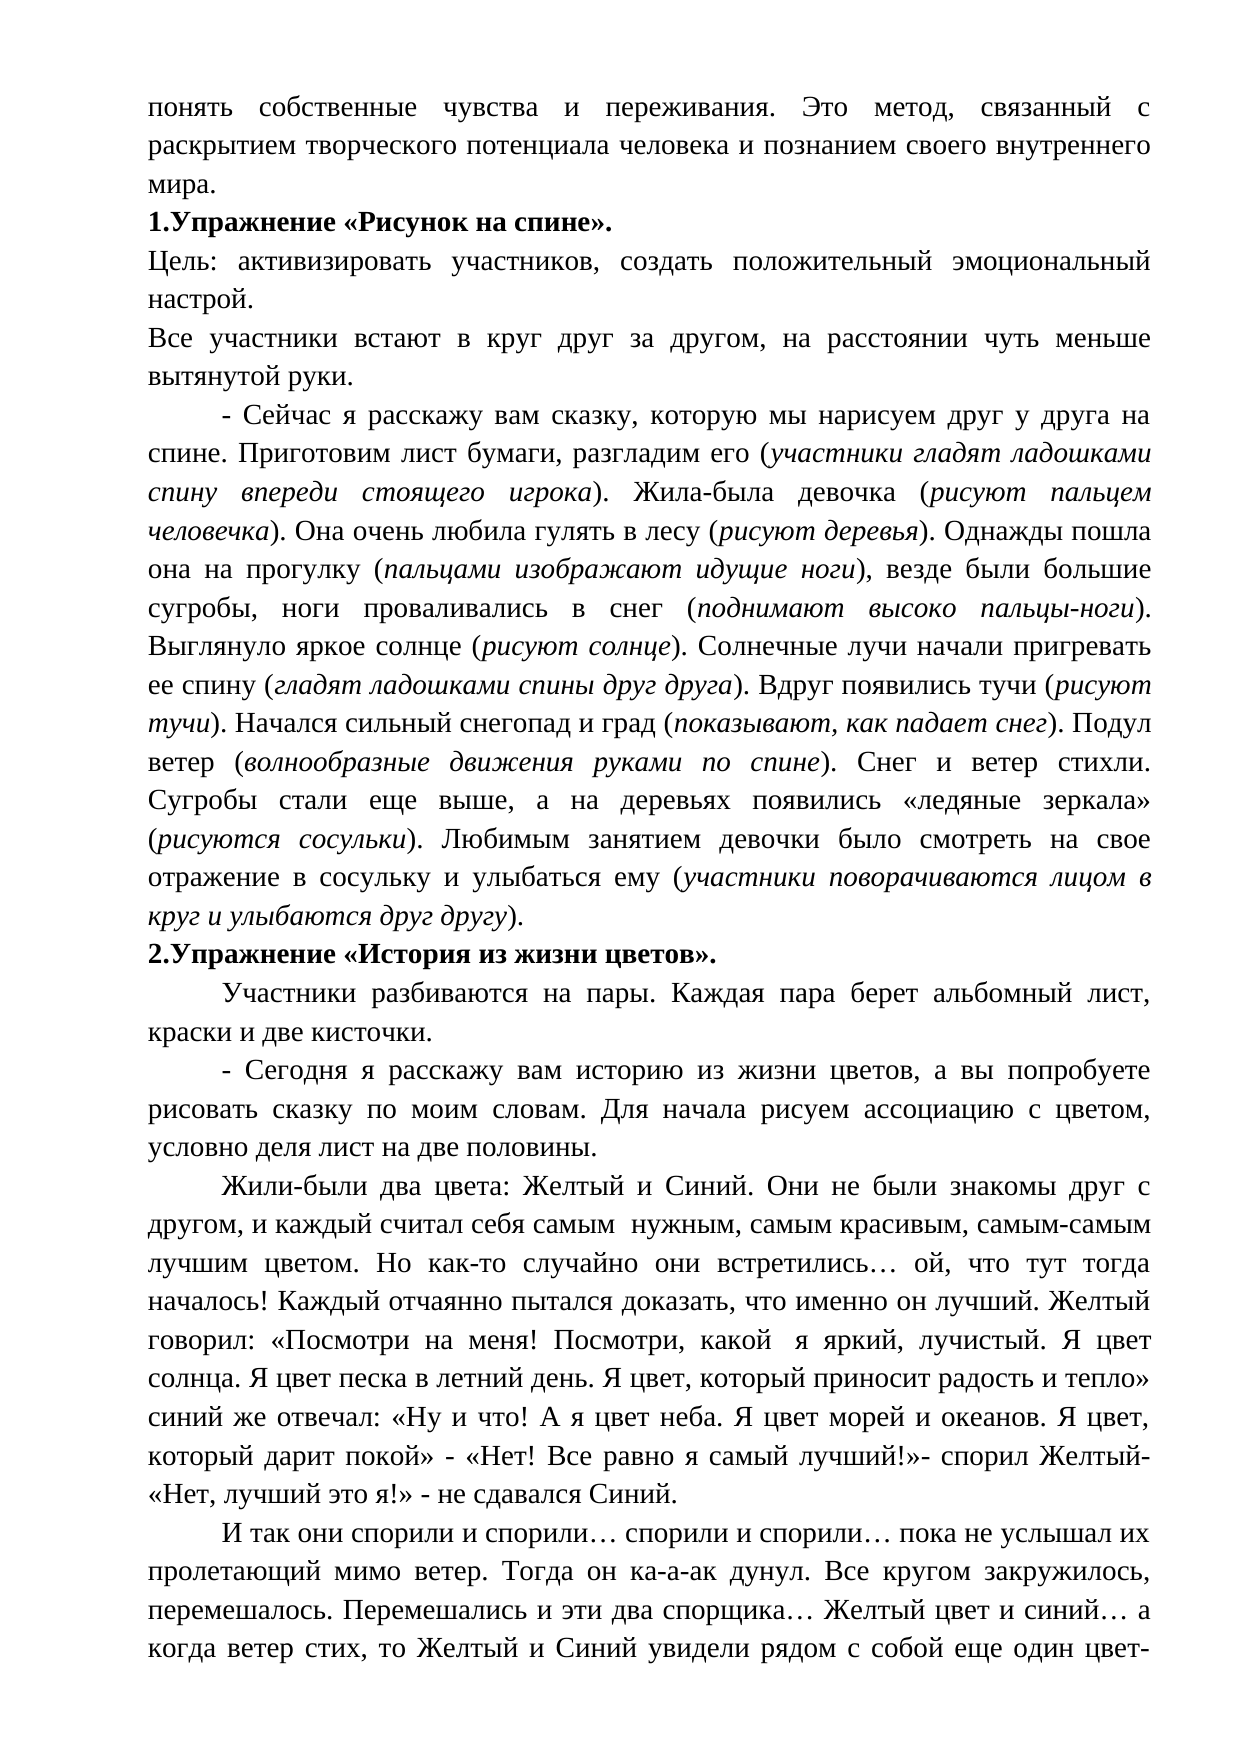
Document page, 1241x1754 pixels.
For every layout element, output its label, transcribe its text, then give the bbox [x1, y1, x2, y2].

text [148, 1515, 1152, 1664]
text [148, 89, 1152, 199]
text Цель: активизировать участников, создать положительный эмоциональный настрой. [148, 243, 1152, 315]
text Жили-были два цвета: Желтый и Синий. Они не были знакомы друг с другом, и каждый считал себя самым нужным, самым красивым, самым-самым лучшим цветом. Но как-то случайно они встретились… ой, что тут тогда началось! Каждый отчаянно пытался доказать, что именно он лучший. Желтый говорил: «Посмотри на меня! Посмотри, какой я яркий, лучистый. Я цвет солнца. Я цвет песка в летний день. Я цвет, который приносит радость и тепло» синий же отвечал: «Ну и что! А я цвет неба. Я цвет морей и океанов. Я цвет, который дарит покой» - «Нет! Все равно я самый лучший!»- спорил Желтый- «Нет, лучший это я!» - не сдавался Синий. [148, 1168, 1152, 1510]
text 2.Упражнение «История из жизни цветов». [148, 937, 1152, 970]
text Участники разбиваются на пары. Каждая пара берет альбомный лист, краски и две кисточки. [148, 975, 1152, 1047]
text - Сегодня я расскажу вам историю из жизни цветов, а вы попробуете рисовать сказку по моим словам. Для начала рисуем ассоциацию с цветом, условно деля лист на две половины. [148, 1052, 1152, 1163]
text 1.Упражнение «Рисунок на спине». [148, 204, 1152, 238]
text - Сейчас я расскажу вам сказку, которую мы нарисуем друг у друга на спине. Приготовим лист бумаги, разгладим его (участники гладят ладошками спину впереди стоящего игрока). Жила-была девочка (рисуют пальцем человечка). Она очень любила гулять в лесу (рисуют деревья). Однажды пошла она на прогулку (пальцами изображают идущие ноги), везде были большие сугробы, ноги проваливались в снег (поднимают высоко пальцы-ноги). Выглянуло яркое солнце (рисуют солнце). Солнечные лучи начали пригревать ее спину (гладят ладошками спины друг друга). Вдруг появились тучи (рисуют тучи). Начался сильный снегопад и град (показывают, как падает снег). Подул ветер (волнообразные движения руками по спине). Снег и ветер стихли. Сугробы стали еще выше, а на деревьях появились «ледяные зеркала» (рисуются сосульки). Любимым занятием девочки было смотреть на свое отражение в сосульку и улыбаться ему (участники поворачиваются лицом в круг и улыбаются друг другу). [148, 397, 1152, 932]
text Все участники встают в круг друг за другом, на расстоянии чуть меньше вытянутой руки. [148, 320, 1152, 392]
